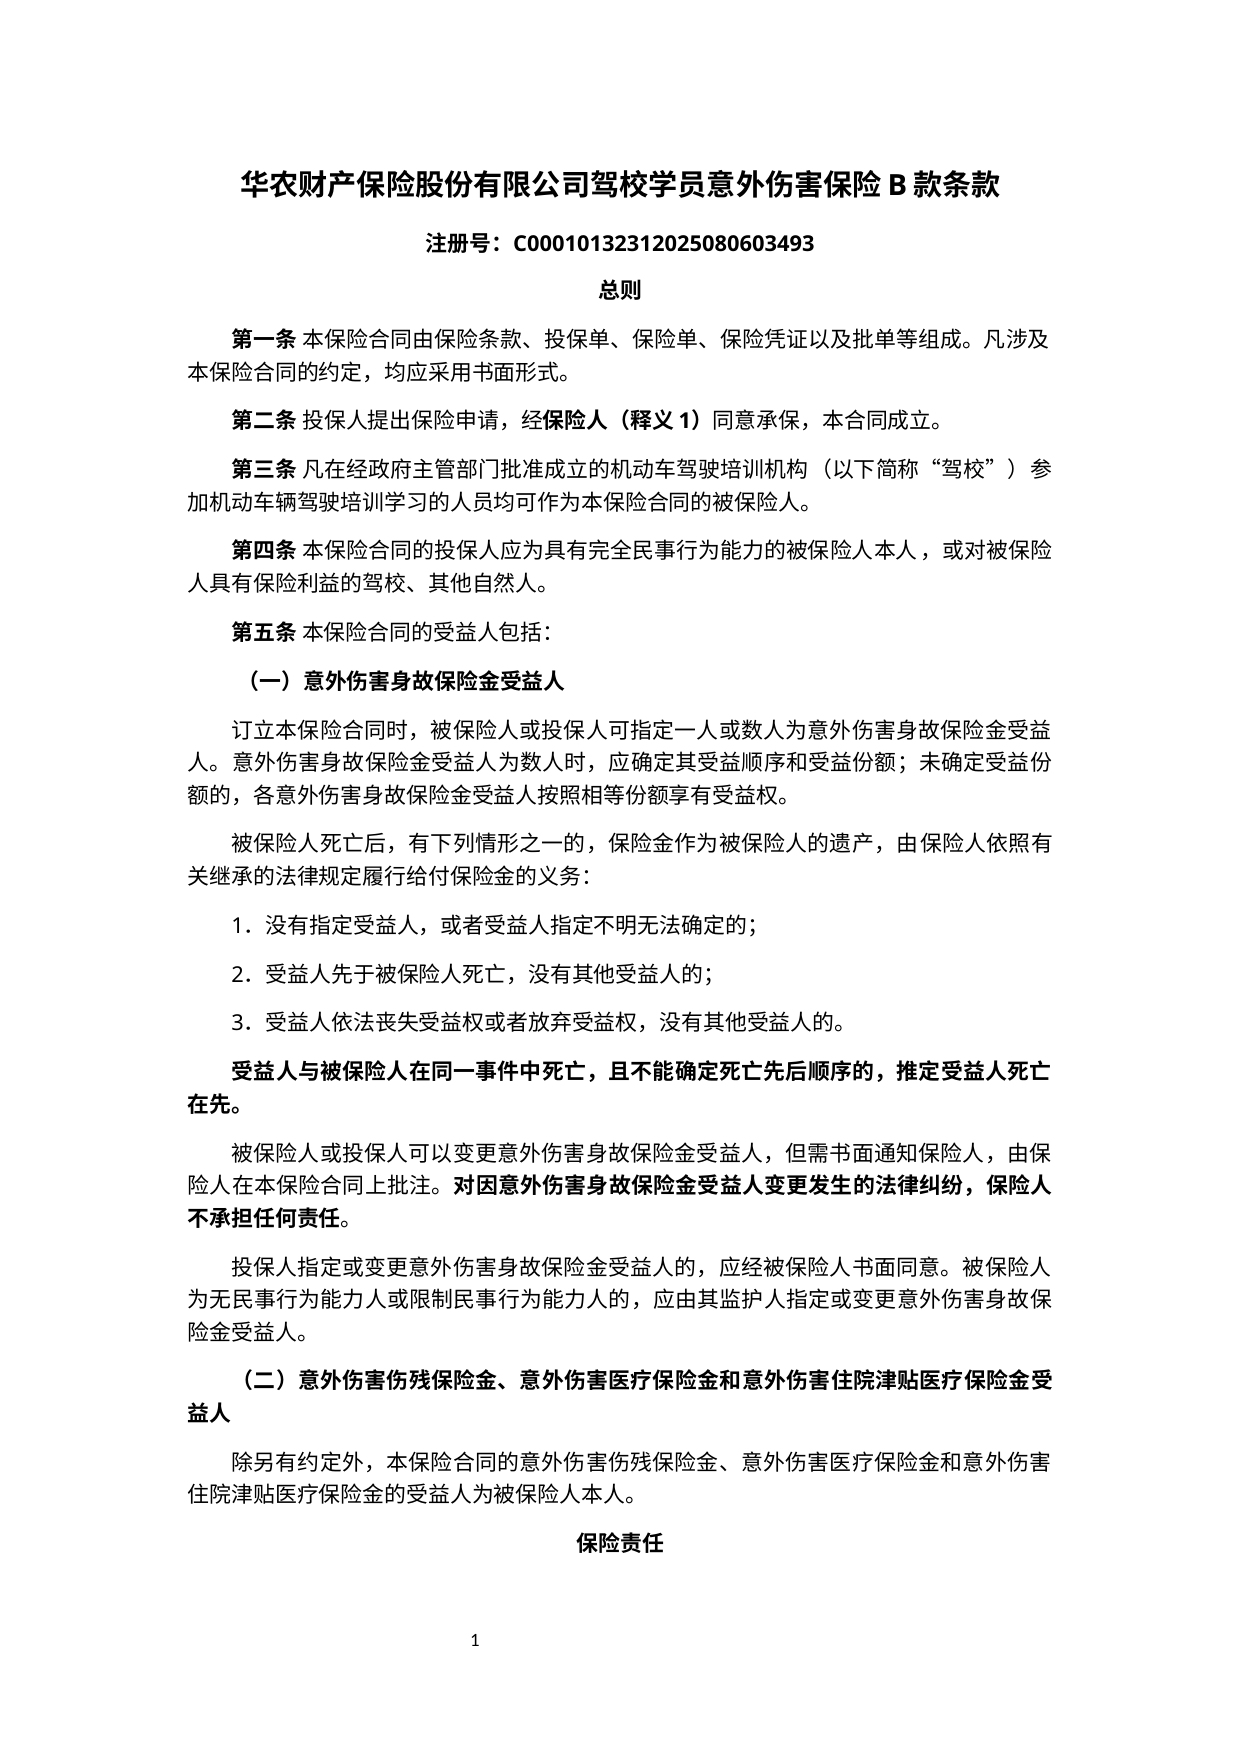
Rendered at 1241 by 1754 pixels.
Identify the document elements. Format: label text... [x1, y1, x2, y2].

text 总则 [187, 273, 1053, 305]
text 被保险人死亡后，有下列情形之一的，保险金作为被保险人的遗产，由保险人依照有关继承的法律规定履行给付保险金的义务： [187, 826, 1053, 891]
text 被保险人或投保人可以变更意外伤害身故保险金受益人，但需书面通知保险人，由保险人在本保险合同上批注。对因意外伤害身故保险金受益人变更发生的法律纠纷，保险人不承担任何责任。 [187, 1135, 1053, 1233]
text 第四条 本保险合同的投保人应为具有完全民事行为能力的被保险人本人，或对被保险人具有保险利益的驾校、其他自然人。 [187, 533, 1053, 598]
text 第五条 本保险合同的受益人包括： [187, 614, 1053, 647]
text 1．没有指定受益人，或者受益人指定不明无法确定的； [187, 907, 1053, 940]
text 订立本保险合同时，被保险人或投保人可指定一人或数人为意外伤害身故保险金受益人。意外伤害身故保险金受益人为数人时，应确定其受益顺序和受益份额；未确定受益份额的，各意外伤害身故保险金受益人按照相等份额享有受益权。 [187, 712, 1053, 810]
text （二）意外伤害伤残保险金、意外伤害医疗保险金和意外伤害住院津贴医疗保险金受益人 [187, 1363, 1053, 1428]
text 2．受益人先于被保险人死亡，没有其他受益人的； [187, 956, 1053, 989]
text 第二条 投保人提出保险申请，经保险人（释义1）同意承保，本合同成立。 [187, 403, 1053, 435]
text 3．受益人依法丧失受益权或者放弃受益权，没有其他受益人的。 [187, 1005, 1053, 1038]
text 除另有约定外，本保险合同的意外伤害伤残保险金、意外伤害医疗保险金和意外伤害住院津贴医疗保险金的受益人为被保险人本人。 [187, 1444, 1053, 1509]
text 受益人与被保险人在同一事件中死亡，且不能确定死亡先后顺序的，推定受益人死亡在先。 [187, 1054, 1053, 1119]
text （一）意外伤害身故保险金受益人 [187, 663, 1053, 696]
text 第一条 本保险合同由保险条款、投保单、保险单、保险凭证以及批单等组成。凡涉及本保险合同的约定，均应采用书面形式。 [187, 322, 1053, 387]
text 注册号：C00010132312025080603493 [187, 226, 1053, 257]
text 投保人指定或变更意外伤害身故保险金受益人的，应经被保险人书面同意。被保险人为无民事行为能力人或限制民事行为能力人的，应由其监护人指定或变更意外伤害身故保险金受益人。 [187, 1249, 1053, 1347]
text 第三条 凡在经政府主管部门批准成立的机动车驾驶培训机构（以下简称“驾校”）参加机动车辆驾驶培训学习的人员均可作为本保险合同的被保险人。 [187, 452, 1053, 517]
text 保险责任 [187, 1526, 1053, 1557]
text 华农财产保险股份有限公司驾校学员意外伤害保险B款条款 [187, 162, 1053, 204]
